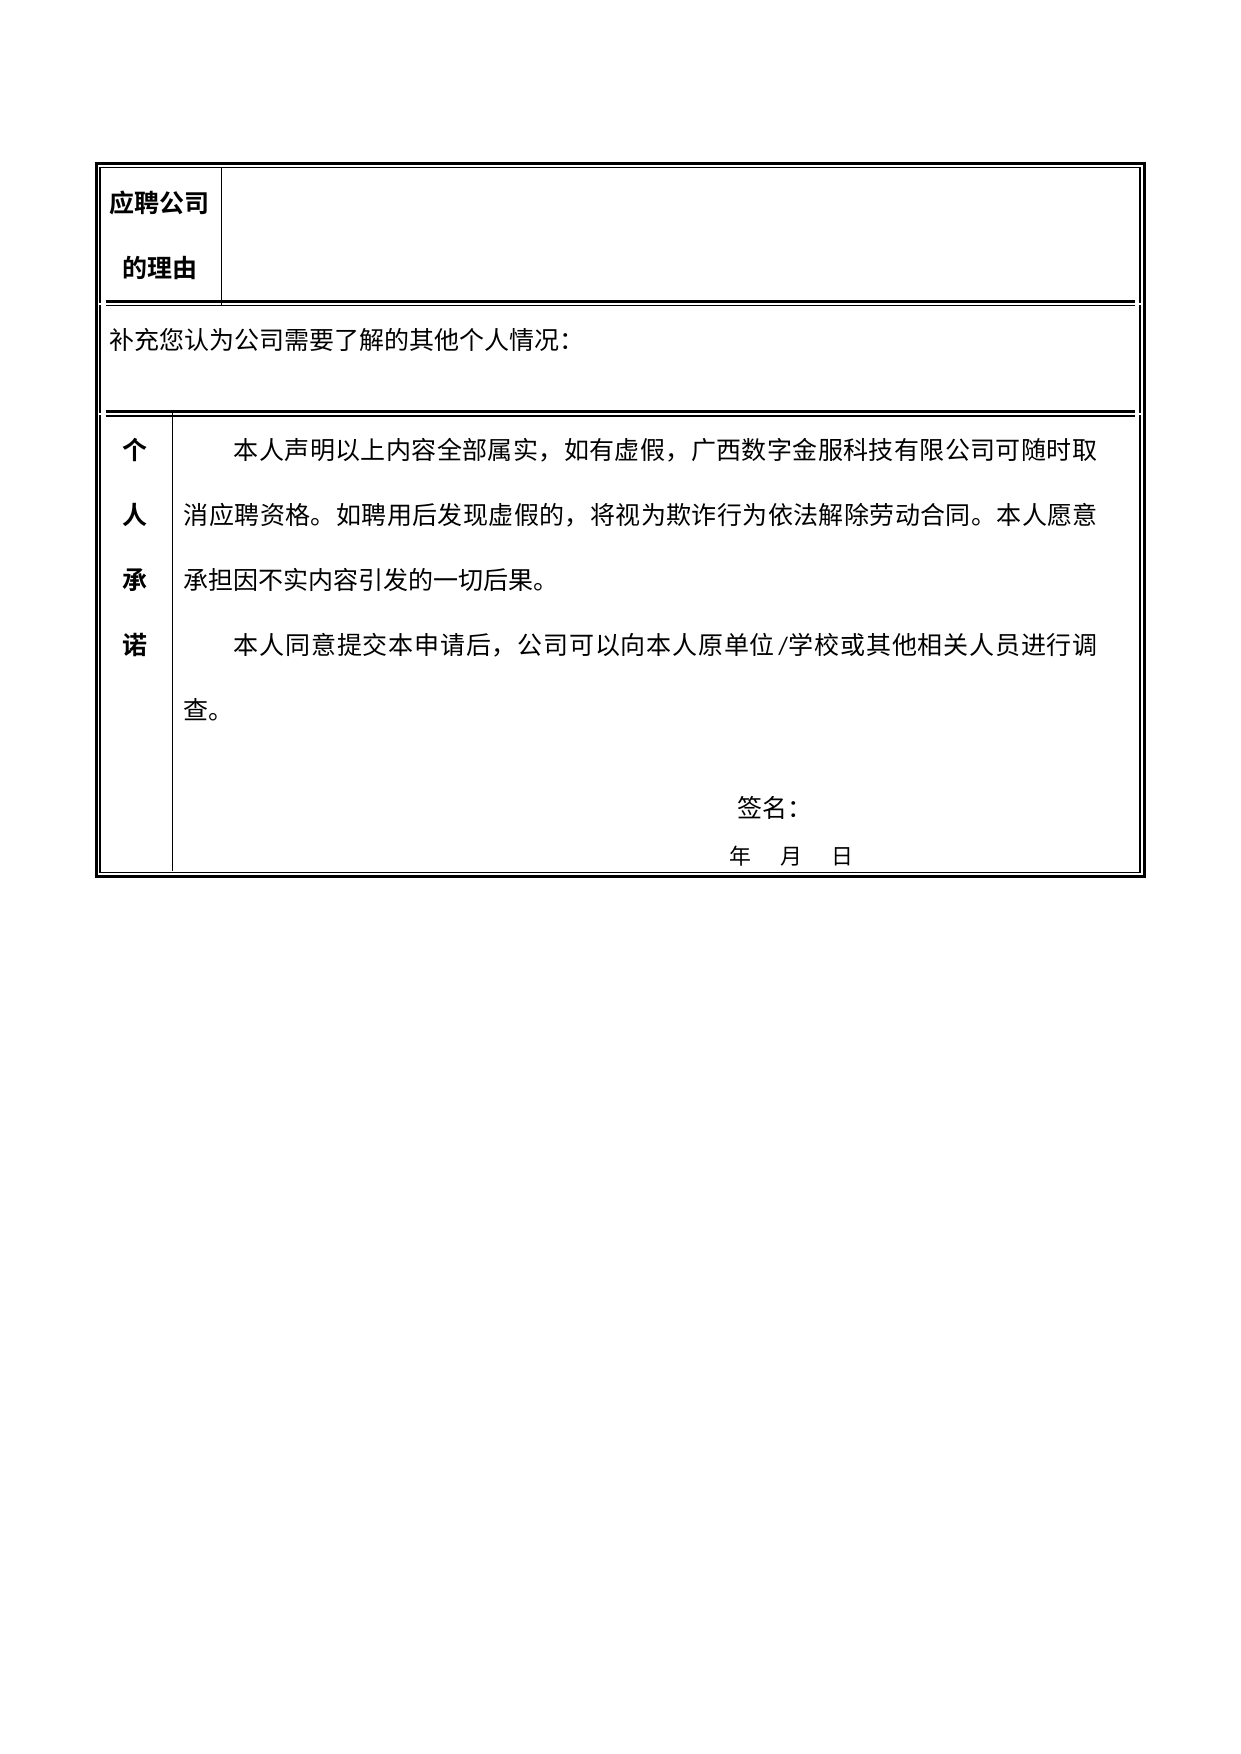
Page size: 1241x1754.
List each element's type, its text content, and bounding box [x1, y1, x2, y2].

table_cell 个 人 承 诺 [98, 410, 172, 871]
table_cell 补充您认为公司需要了解的其他个人情况： [98, 300, 1142, 410]
table_cell 应聘公司的理由 [101, 168, 221, 300]
table_cell 本人声明以上内容全部属实，如有虚假，广西数字金服科技有限公司可随时取消应聘资格。如聘用后发现虚假的，将视为欺诈行为依法解除劳动合同。本人愿意承担因不实内容引发的一切后果。 本人同意提交本申请后，公司可以向本人原单位/学校或其他相关人员进行调查。 签名： 年 月 日 [173, 410, 1142, 871]
table_cell [222, 168, 1139, 300]
